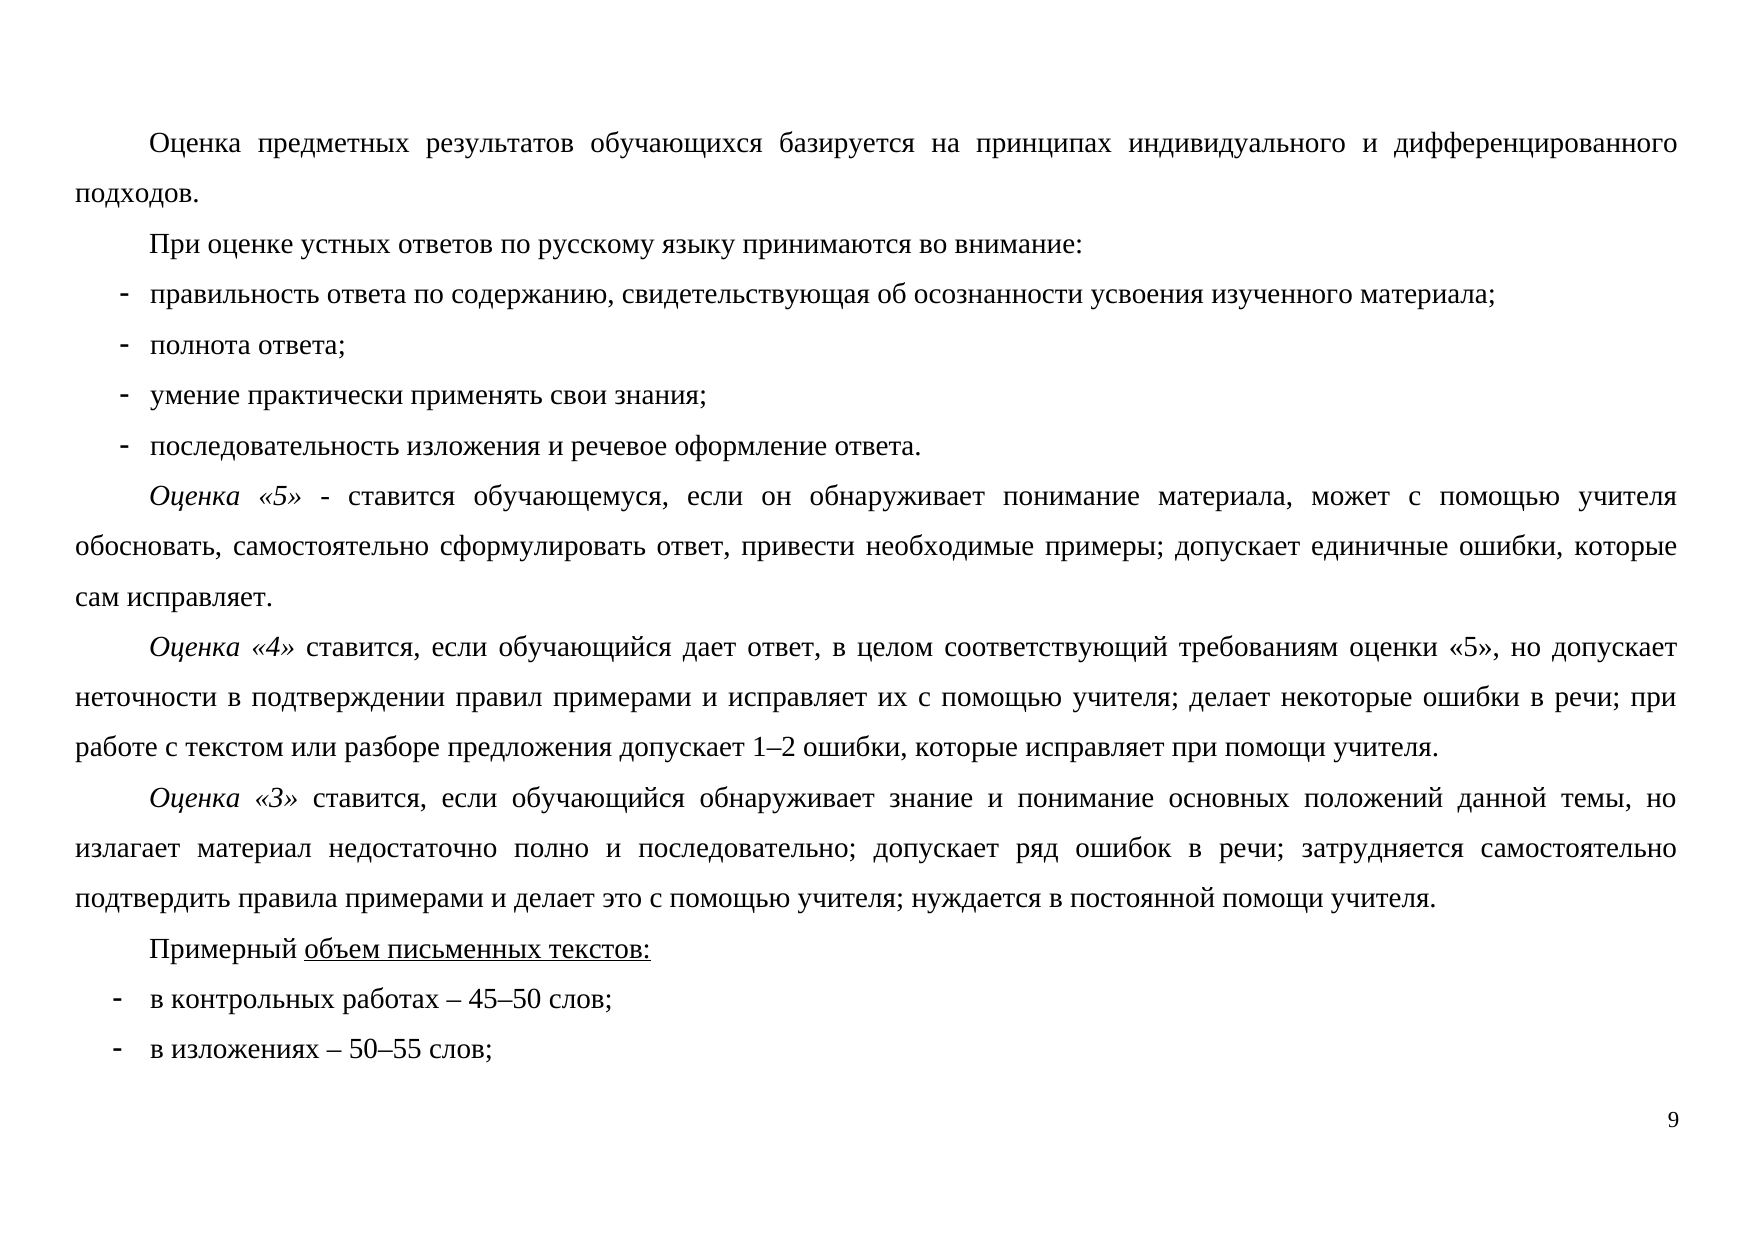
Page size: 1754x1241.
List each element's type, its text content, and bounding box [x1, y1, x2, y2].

text При оценке устных ответов по русскому языку принимаются во внимание: [75, 226, 1679, 259]
text Оценка предметных результатов обучающихся базируется на принципах индивидуального и дифференцированного подходов. [75, 125, 1679, 209]
text Оценка «3» ставится, если обучающийся обнаруживает знание и понимание основных положений данной темы, но излагает материал недостаточно полно и последовательно; допускает ряд ошибок в речи; затрудняется самостоятельно подтвердить правила примерами и делает это с помощью учителя; нуждается в постоянной помощи учителя. [75, 780, 1679, 914]
list правильность ответа по содержанию, свидетельствующая об осознанности усвоения изученного материала; [75, 276, 1679, 310]
list умение практически применять свои знания; [75, 377, 1679, 411]
text Оценка «4» ставится, если обучающийся дает ответ, в целом соответствующий требованиям оценки «5», но допускает неточности в подтверждении правил примерами и исправляет их с помощью учителя; делает некоторые ошибки в речи; при работе с текстом или разборе предложения допускает 1–2 ошибки, которые исправляет при помощи учителя. [75, 629, 1679, 763]
list последовательность изложения и речевое оформление ответа. [75, 428, 1679, 461]
list в контрольных работах – 45–50 слов; [112, 981, 1679, 1015]
text Оценка «5» - ставится обучающемуся, если он обнаруживает понимание материала, может с помощью учителя обосновать, самостоятельно сформулировать ответ, привести необходимые примеры; допускает единичные ошибки, которые сам исправляет. [75, 478, 1679, 612]
list в изложениях – 50–55 слов; [112, 1032, 1679, 1065]
list полнота ответа; [75, 327, 1679, 360]
text Примерный объем письменных текстов: [75, 931, 1679, 964]
